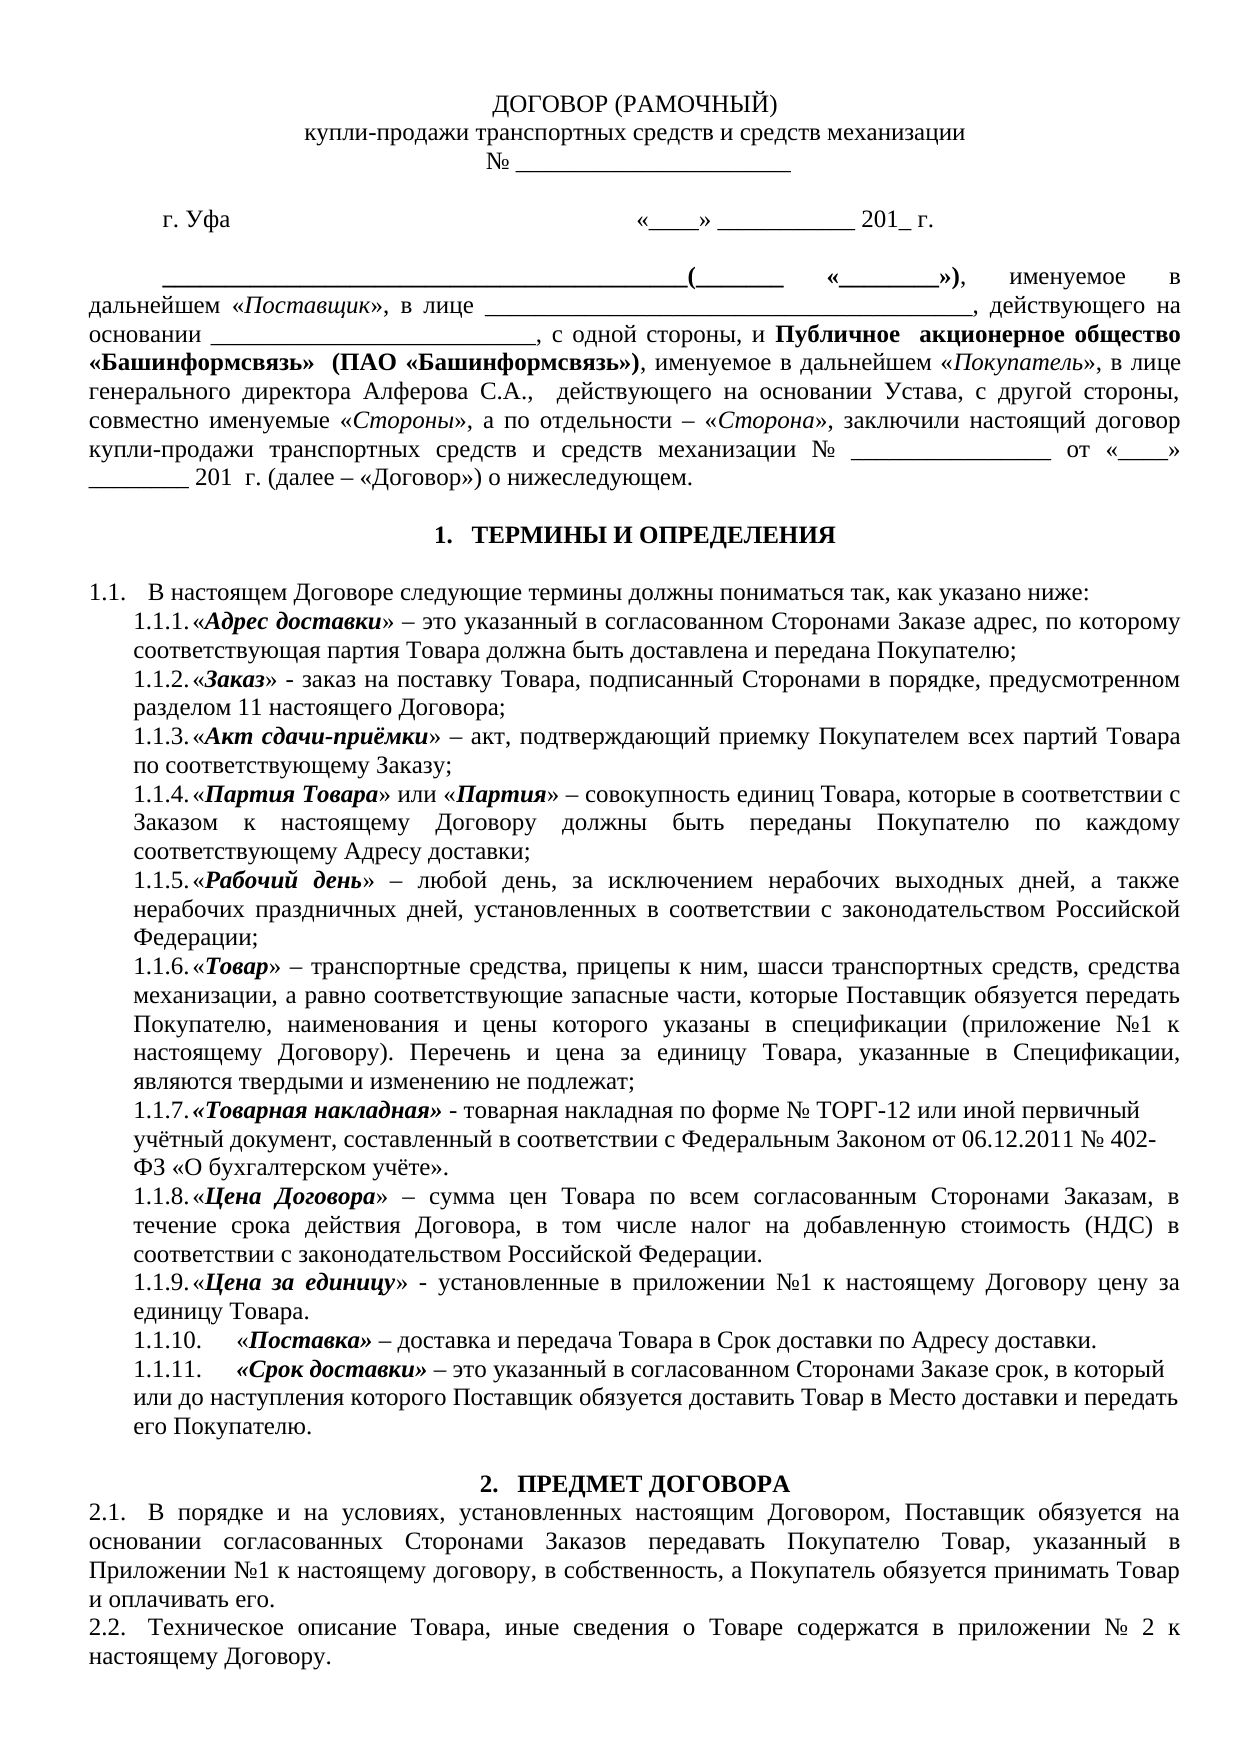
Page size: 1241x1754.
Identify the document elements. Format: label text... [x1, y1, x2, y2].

list «Срок доставки» – это указанный в согласованном Сторонами Заказе срок, в который или до наступления которого Поставщик обязуется доставить Товар в Место доставки и передать его Покупателю. [133, 1354, 1181, 1440]
list «Поставка» – доставка и передача Товара в Срок доставки по Адресу доставки. [133, 1325, 1181, 1354]
list ТЕРМИНЫ И ОПРЕДЕЛЕНИЯ [89, 520, 1181, 549]
list «Цена за единицу» - установленные в приложении №1 к настоящему Договору цену за единицу Товара. [133, 1267, 1181, 1325]
list «Цена Договора» – сумма цен Товара по всем согласованным Сторонами Заказам, в течение срока действия Договора, в том числе налог на добавленную стоимость (НДС) в соответствии с законодательством Российской Федерации. [133, 1181, 1181, 1267]
list «Товар» – транспортные средства, прицепы к ним, шасси транспортных средств, средства механизации, а равно соответствующие запасные части, которые Поставщик обязуется передать Покупателю, наименования и цены которого указаны в спецификации (приложение №1 к настоящему Договору). Перечень и цена за единицу Товара, указанные в Спецификации, являются твердыми и изменению не подлежат; [133, 951, 1181, 1095]
list «Адрес доставки» – это указанный в согласованном Сторонами Заказе адрес, по которому соответствующая партия Товара должна быть доставлена и передана Покупателю; [133, 606, 1181, 664]
list ПРЕДМЕТ ДОГОВОРА [89, 1469, 1181, 1497]
text __________________________________________(_______ «________»), именуемое в дальнейшем «Поставщик», в лице _______________________________________, действующего на основании __________________________, с одной стороны, и Публичное акционерное общество «Башинформсвязь» (ПАО «Башинформсвязь»), именуемое в дальнейшем «Покупатель», в лице генерального директора Алферова С.А., действующего на основании Устава, с другой стороны, совместно именуемые «Стороны», а по отдельности – «Сторона», заключили настоящий договор купли-продажи транспортных средств и средств механизации № ________________ от «____» ________ 201 г. (далее – «Договор») о нижеследующем. [89, 261, 1181, 491]
text ДОГОВОР (РАМОЧНЫЙ) [89, 89, 1181, 117]
list «Акт сдачи-приёмки» – акт, подтверждающий приемку Покупателем всех партий Товара по соответствующему Заказу; [133, 721, 1181, 779]
list Техническое описание Товара, иные сведения о Товаре содержатся в приложении № 2 к настоящему Договору. [89, 1612, 1181, 1670]
list В настоящем Договоре следующие термины должны пониматься так, как указано ниже: [89, 577, 1181, 606]
text купли-продажи транспортных средств и средств механизации [89, 117, 1181, 146]
list «Рабочий день» – любой день, за исключением нерабочих выходных дней, а также нерабочих праздничных дней, установленных в соответствии с законодательством Российской Федерации; [133, 865, 1181, 951]
list «Заказ» - заказ на поставку Товара, подписанный Сторонами в порядке, предусмотренном разделом 11 настоящего Договора; [133, 664, 1181, 721]
text № ______________________ [89, 146, 1181, 175]
list В порядке и на условиях, установленных настоящим Договором, Поставщик обязуется на основании согласованных Сторонами Заказов передавать Покупателю Товар, указанный в Приложении №1 к настоящему договору, в собственность, а Покупатель обязуется принимать Товар и оплачивать его. [89, 1497, 1181, 1612]
text г. Уфа «____» ___________ 201_ г. [89, 204, 1181, 232]
list «Партия Товара» или «Партия» – совокупность единиц Товара, которые в соответствии с Заказом к настоящему Договору должны быть переданы Покупателю по каждому соответствующему Адресу доставки; [133, 779, 1181, 865]
list «Товарная накладная» - товарная накладная по форме № ТОРГ-12 или иной первичный учётный документ, составленный в соответствии с Федеральным Законом от 06.12.2011 № 402-ФЗ «О бухгалтерском учёте». [133, 1095, 1181, 1181]
